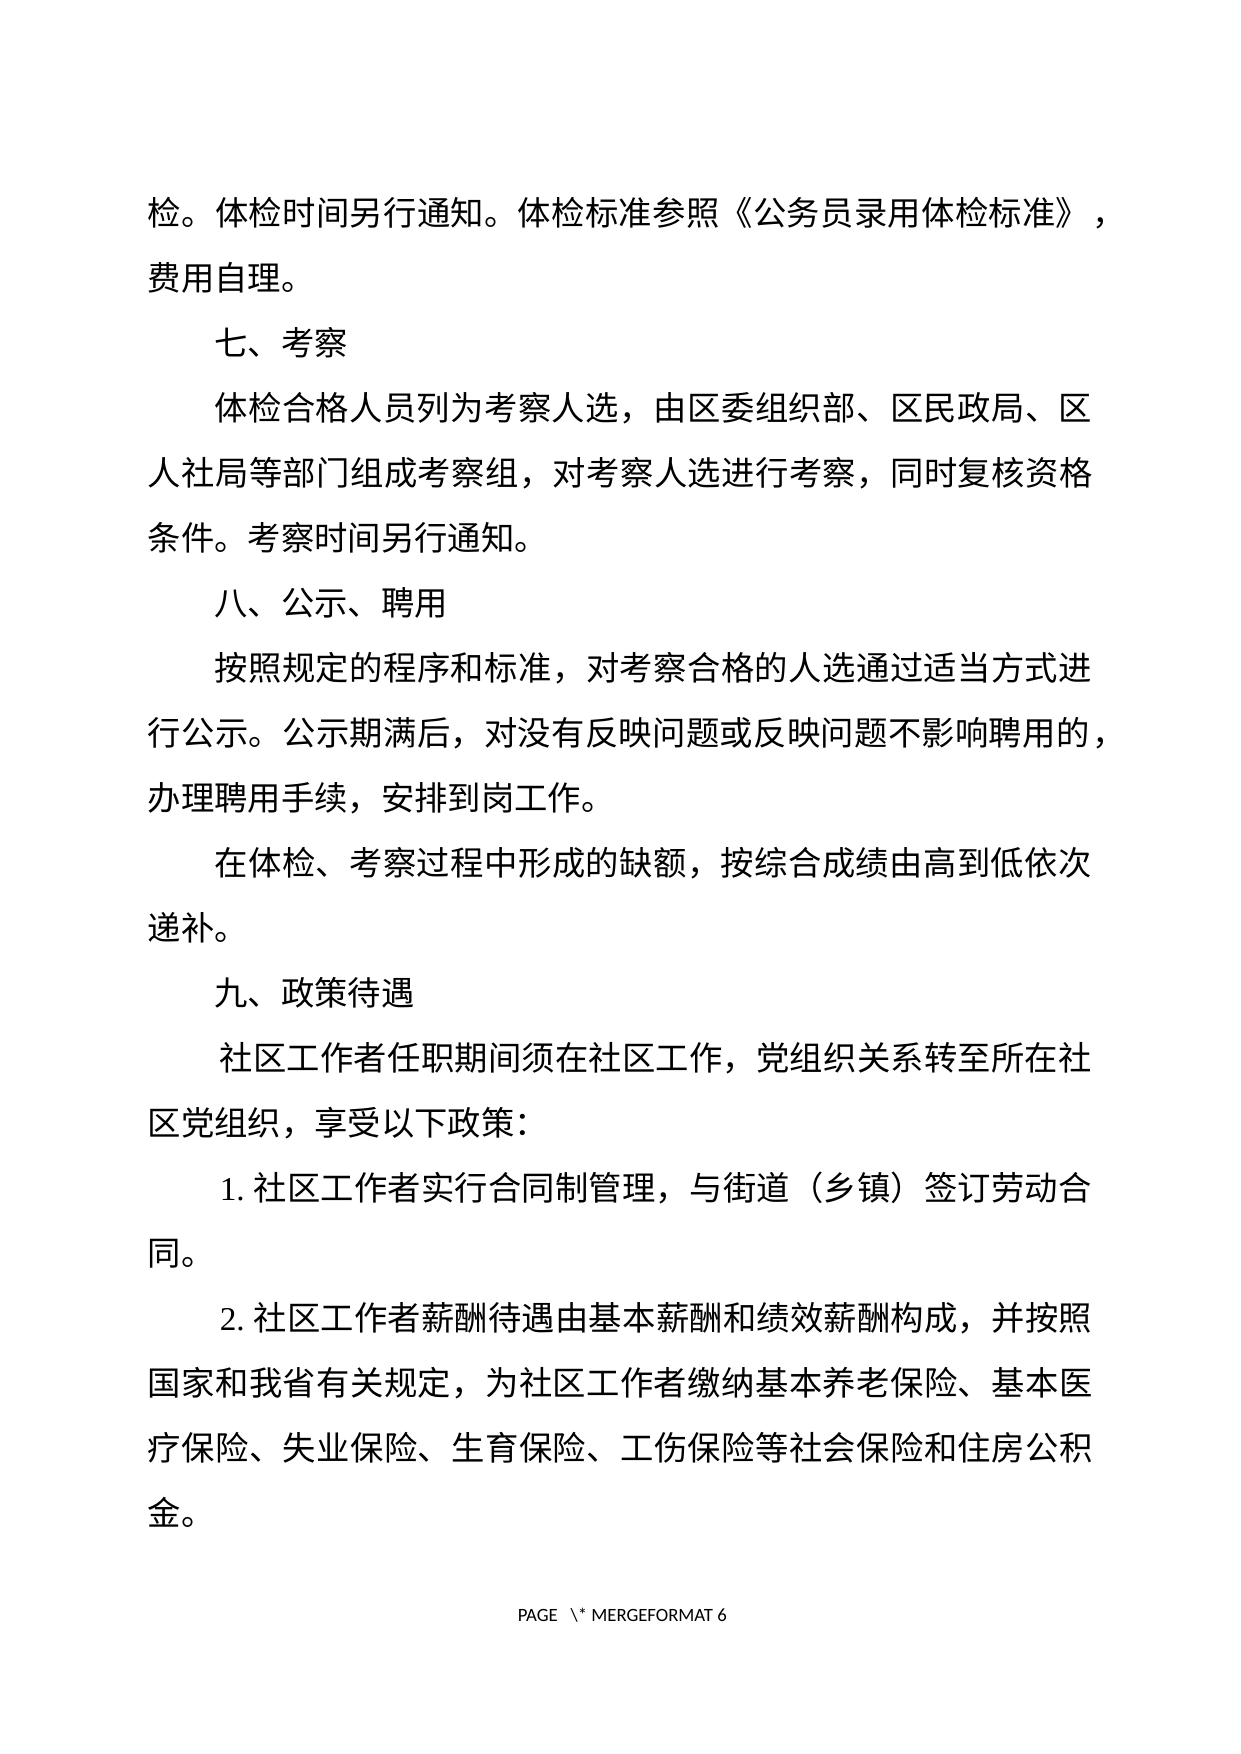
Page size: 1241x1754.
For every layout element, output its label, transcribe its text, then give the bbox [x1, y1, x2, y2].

text 2. 社区工作者薪酬待遇由基本薪酬和绩效薪酬构成，并按照国家和我省有关规定，为社区工作者缴纳基本养老保险、基本医疗保险、失业保险、生育保险、工伤保险等社会保险和住房公积金。 [148, 1283, 1092, 1543]
text 体检合格人员列为考察人选，由区委组织部、区民政局、区人社局等部门组成考察组，对考察人选进行考察，同时复核资格条件。考察时间另行通知。 [148, 373, 1092, 568]
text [148, 178, 1092, 308]
text 九、政策待遇 [148, 958, 1092, 1023]
text 七、考察 [148, 308, 1092, 373]
text 在体检、考察过程中形成的缺额，按综合成绩由高到低依次递补。 [148, 828, 1092, 958]
text 1. 社区工作者实行合同制管理，与街道（乡镇）签订劳动合同。 [148, 1153, 1092, 1283]
text 社区工作者任职期间须在社区工作，党组织关系转至所在社区党组织，享受以下政策： [148, 1023, 1092, 1153]
text 八、公示、聘用 [148, 568, 1092, 633]
text 按照规定的程序和标准，对考察合格的人选通过适当方式进行公示。公示期满后，对没有反映问题或反映问题不影响聘用的，办理聘用手续，安排到岗工作。 [148, 633, 1092, 828]
